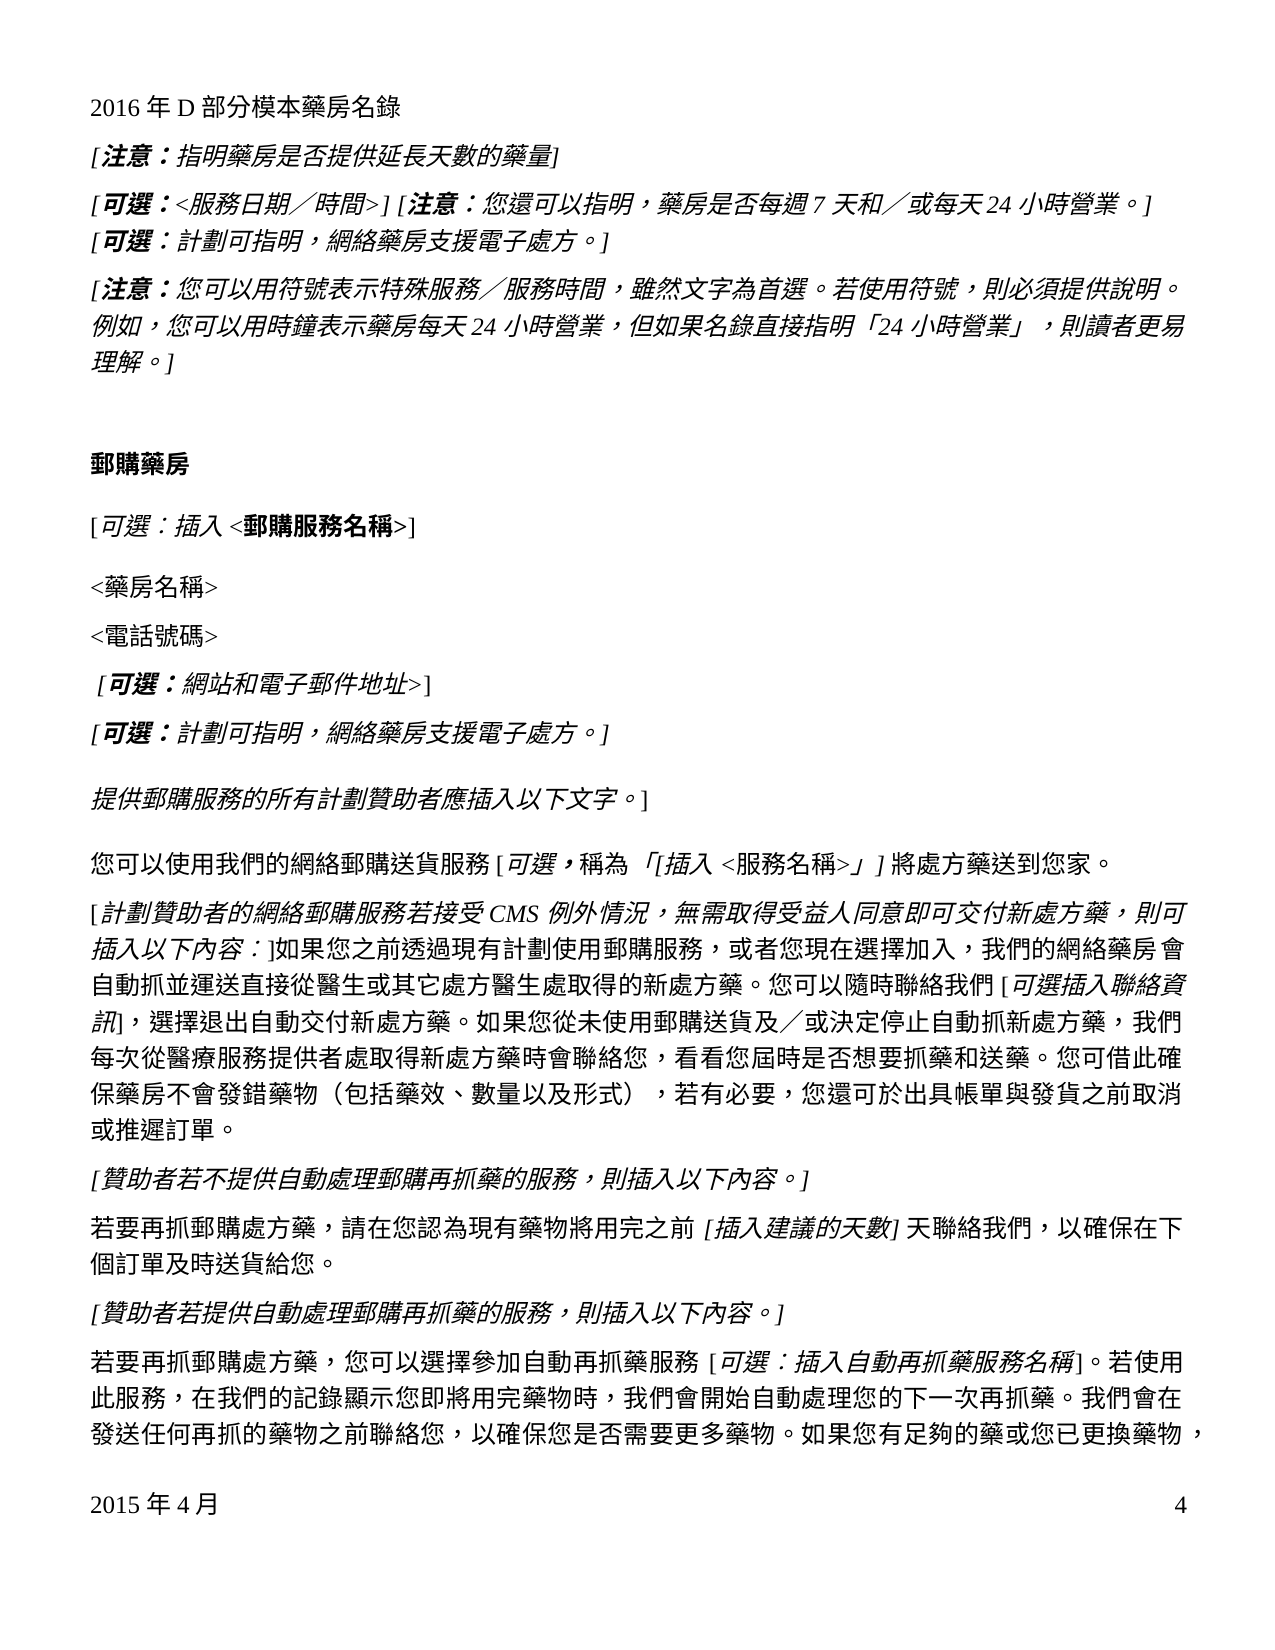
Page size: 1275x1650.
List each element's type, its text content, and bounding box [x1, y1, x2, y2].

text [注意：您可以用符號表示特殊服務／服務時間，雖然文字為首選。若使用符號，則必須提供說明。例如，您可以用時鐘表示藥房每天 24 小時營業，但如果名錄直接指明「24 小時營業」，則讀者更易理解。] [90, 270, 1185, 379]
subtitle [可選︰插入 <郵購服務名稱>] [90, 506, 1185, 542]
subtitle 郵購藥房 [90, 445, 1185, 481]
text [贊助者若提供自動處理郵購再抓藥的服務，則插入以下內容。] [90, 1293, 1185, 1329]
text 提供郵購服務的所有計劃贊助者應插入以下文字。] [90, 779, 1185, 815]
text [可選：<服務日期／時間>] [注意︰您還可以指明，藥房是否每週 7 天和／或每天 24 小時營業。][可選︰計劃可指明，網絡藥房支援電子處方。] [90, 185, 1185, 257]
text 您可以使用我們的網絡郵購送貨服務 [可選，稱為「[插入 <服務名稱>」] 將處方藥送到您家。 [90, 844, 1185, 881]
text [贊助者若不提供自動處理郵購再抓藥的服務，則插入以下內容。] [90, 1159, 1185, 1196]
text [計劃贊助者的網絡郵購服務若接受 CMS 例外情況，無需取得受益人同意即可交付新處方藥，則可插入以下內容︰]如果您之前透過現有計劃使用郵購服務，或者您現在選擇加入，我們的網絡藥房會自動抓並運送直接從醫生或其它處方醫生處取得的新處方藥。您可以隨時聯絡我們 [可選插入聯絡資訊]，選擇退出自動交付新處方藥。如果您從未使用郵購送貨及／或決定停止自動抓新處方藥，我們每次從醫療服務提供者處取得新處方藥時會聯絡您，看看您屆時是否想要抓藥和送藥。您可借此確保藥房不會發錯藥物（包括藥效、數量以及形式），若有必要，您還可於出具帳單與發貨之前取消或推遲訂單。 [90, 893, 1185, 1147]
text [注意：指明藥房是否提供延長天數的藥量] [90, 136, 1185, 172]
text [可選：網站和電子郵件地址>] [90, 665, 1185, 701]
text <電話號碼> [90, 616, 1185, 652]
text 若要再抓郵購處方藥，請在您認為現有藥物將用完之前 [插入建議的天數] 天聯絡我們，以確保在下個訂單及時送貨給您。 [90, 1208, 1185, 1281]
subtitle <藥房名稱> [90, 567, 1185, 604]
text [90, 1342, 1185, 1451]
text [可選：計劃可指明，網絡藥房支援電子處方。] [90, 714, 1185, 750]
